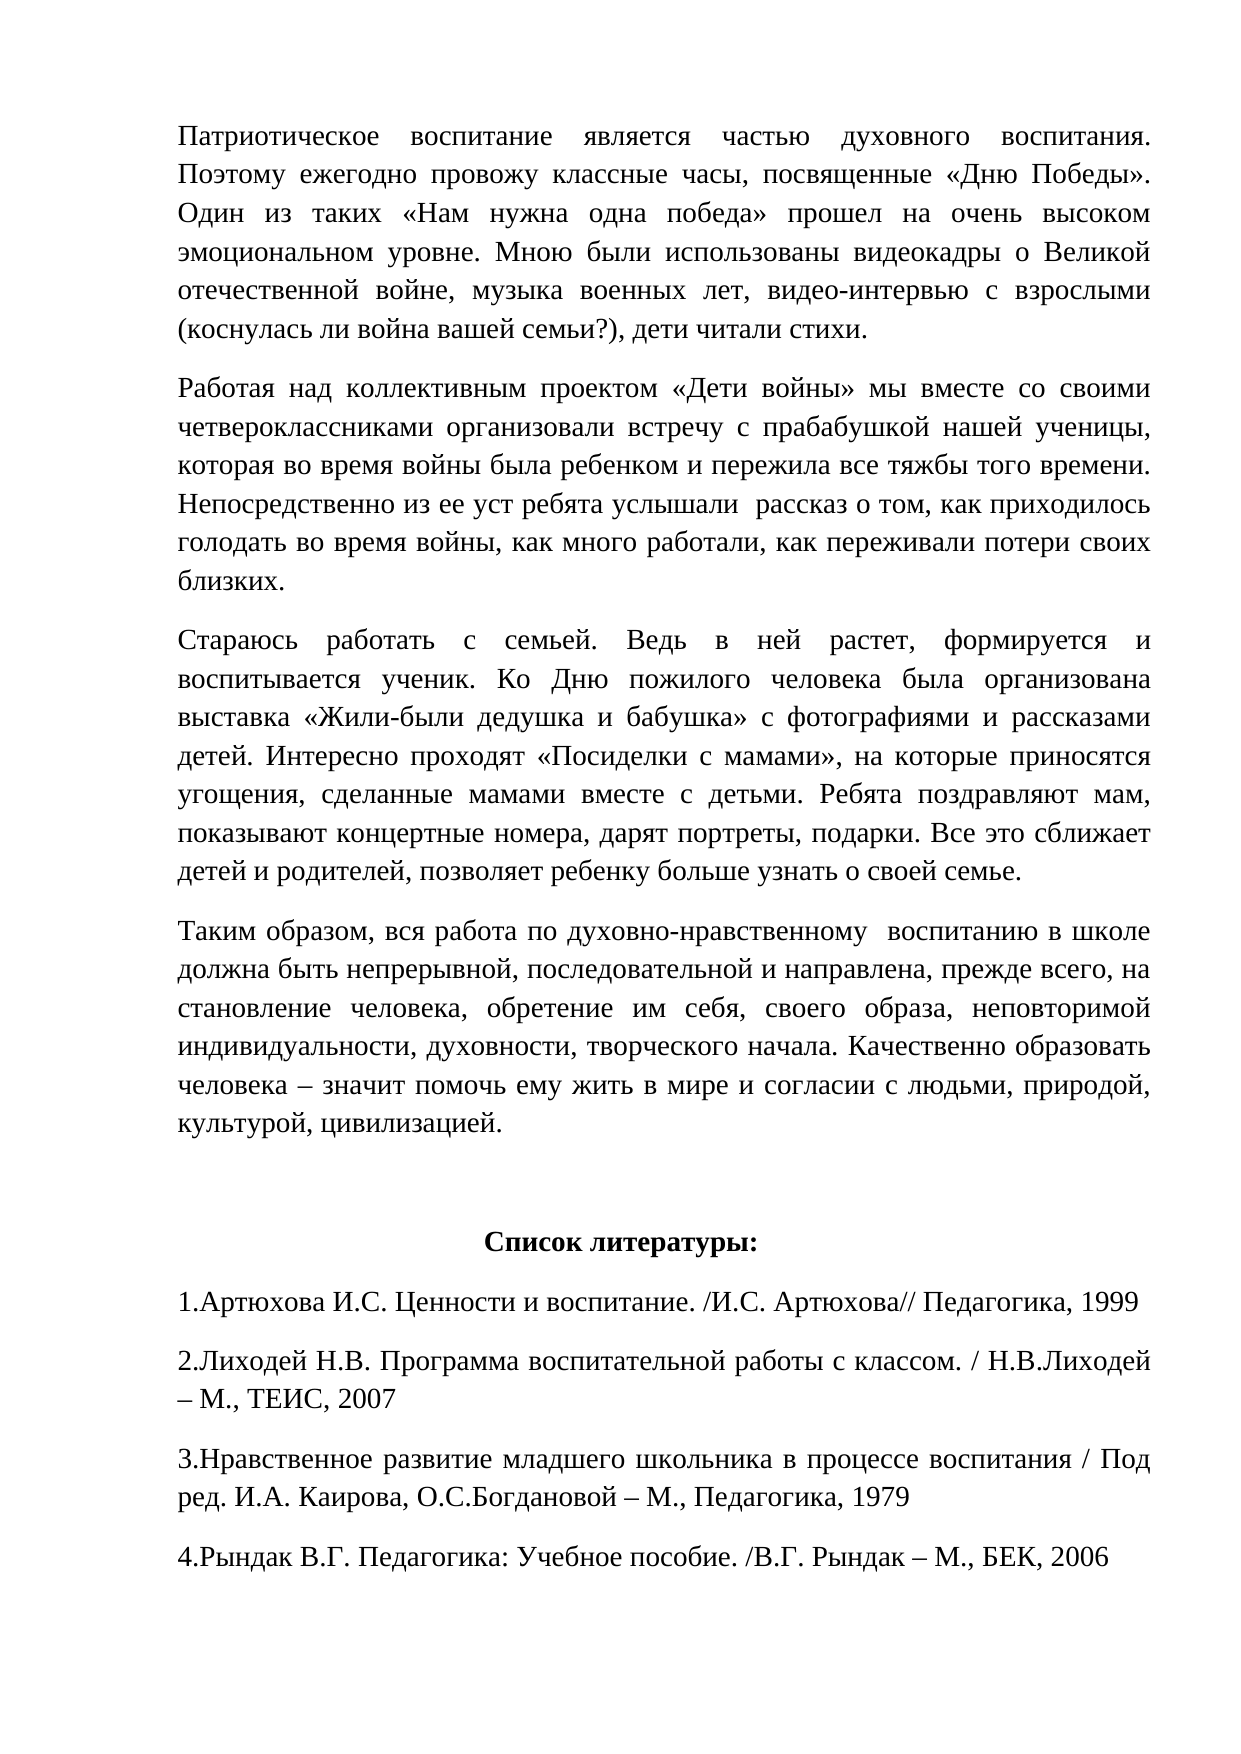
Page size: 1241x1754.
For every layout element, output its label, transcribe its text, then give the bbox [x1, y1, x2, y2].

text Патриотическое воспитание является частью духовного воспитания. Поэтому ежегодно провожу классные часы, посвященные «Дню Победы». Один из таких «Нам нужна одна победа» прошел на очень высоком эмоциональном уровне. Мною были использованы видеокадры о Великой отечественной войне, музыка военных лет, видео-интервью с взрослыми (коснулась ли война вашей семьи?), дети читали стихи. [177, 118, 1152, 344]
text Работая над коллективным проектом «Дети войны» мы вместе со своими четвероклассниками организовали встречу с прабабушкой нашей ученицы, которая во время войны была ребенком и пережила все тяжбы того времени. Непосредственно из ее уст ребята услышали рассказ о том, как приходилось голодать во время войны, как много работали, как переживали потери своих близких. [177, 370, 1152, 596]
text Таким образом, вся работа по духовно-нравственному воспитанию в школе должна быть непрерывной, последовательной и направлена, прежде всего, на становление человека, обретение им себя, своего образа, неповторимой индивидуальности, духовности, творческого начала. Качественно образовать человека – значит помочь ему жить в мире и согласии с людьми, природой, культурой, цивилизацией. [177, 913, 1152, 1139]
text Список литературы: [177, 1224, 1152, 1258]
text 1.Артюхова И.С. Ценности и воспитание. /И.С. Артюхова// Педагогика, 1999 [177, 1284, 1152, 1317]
text 2.Лиходей Н.В. Программа воспитательной работы с классом. / Н.В.Лиходей – М., ТЕИС, 2007 [177, 1343, 1152, 1415]
text Стараюсь работать с семьей. Ведь в ней растет, формируется и воспитывается ученик. Ко Дню пожилого человека была организована выставка «Жили-были дедушка и бабушка» с фотографиями и рассказами детей. Интересно проходят «Посиделки с мамами», на которые приносятся угощения, сделанные мамами вместе с детьми. Ребята поздравляют мам, показывают концертные номера, дарят портреты, подарки. Все это сближает детей и родителей, позволяет ребенку больше узнать о своей семье. [177, 622, 1152, 887]
text 3.Нравственное развитие младшего школьника в процессе воспитания / Под ред. И.А. Каирова, О.С.Богдановой – М., Педагогика, 1979 [177, 1441, 1152, 1513]
text 4.Рындак В.Г. Педагогика: Учебное пособие. /В.Г. Рындак – М., БЕК, 2006 [177, 1539, 1152, 1572]
